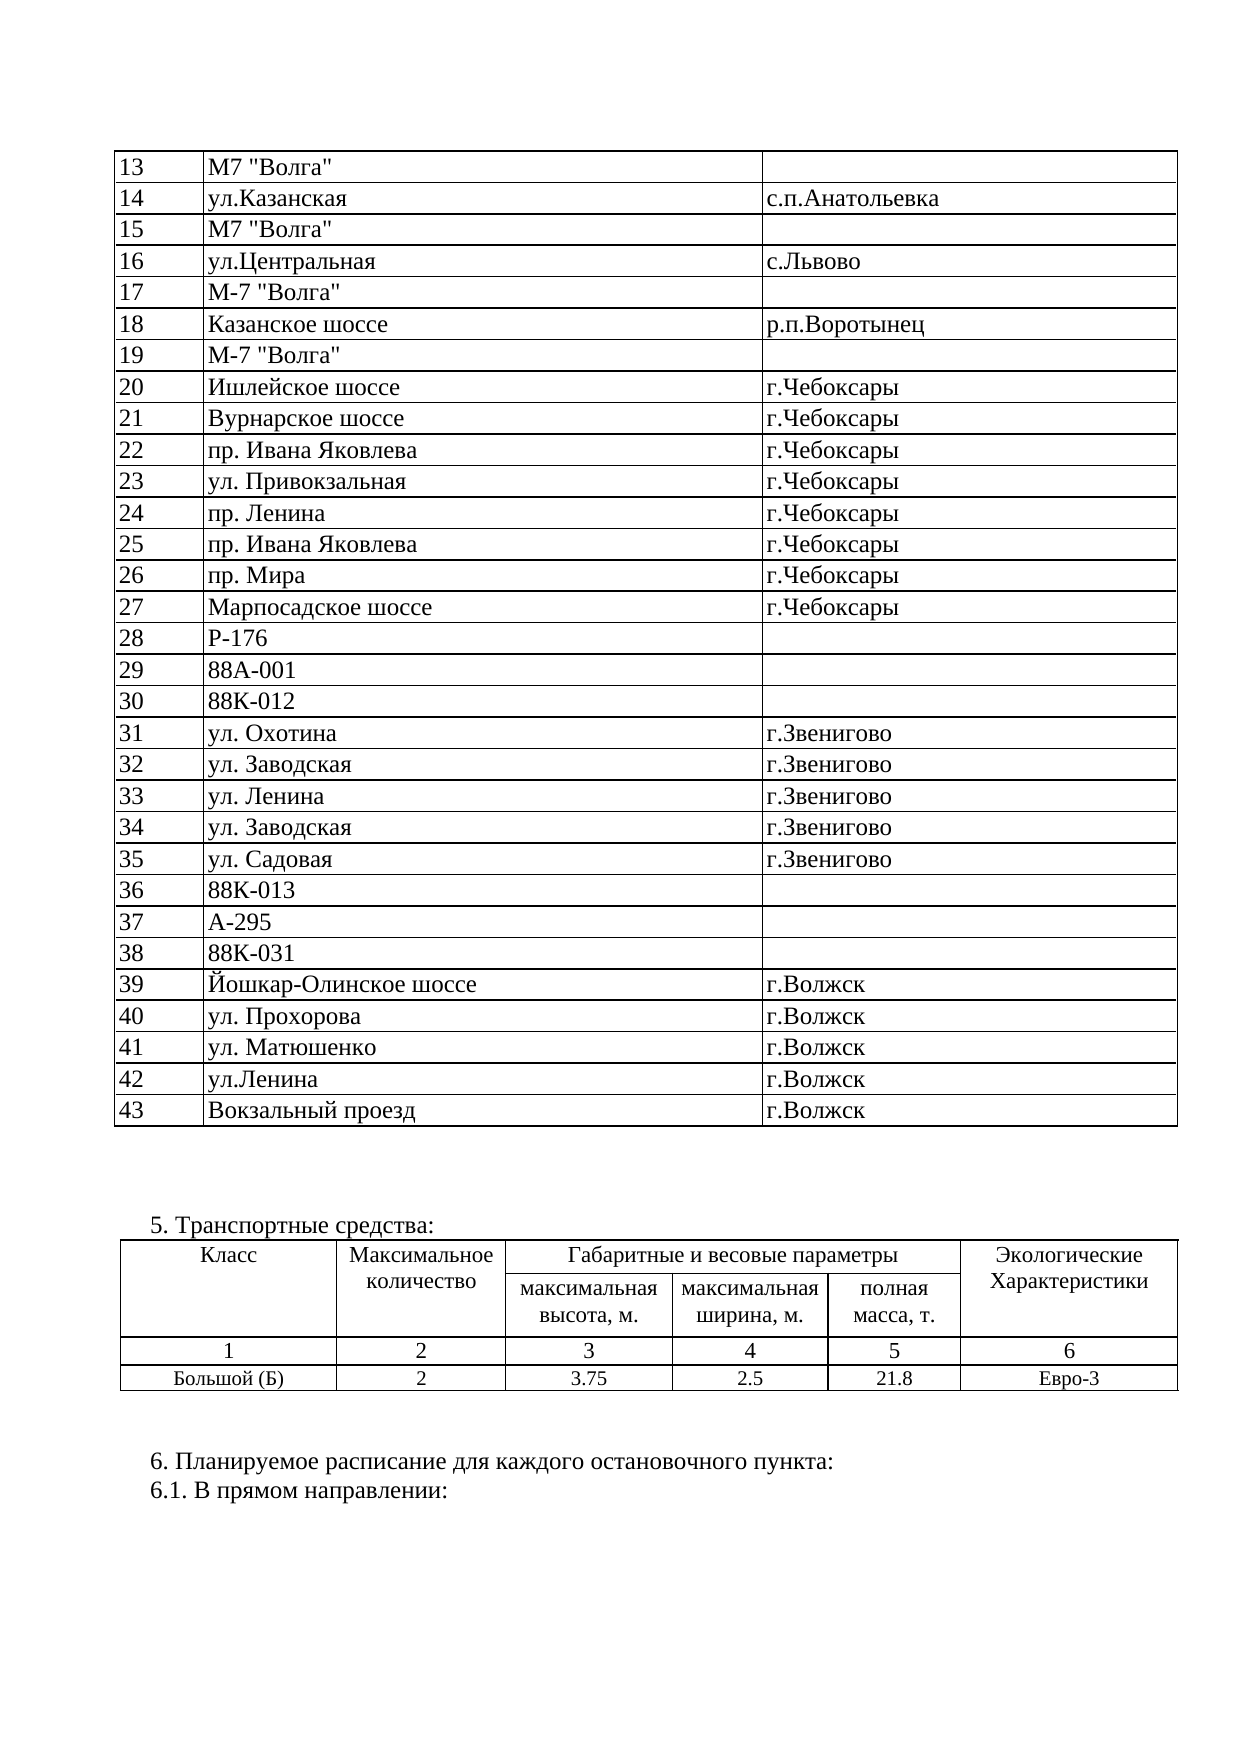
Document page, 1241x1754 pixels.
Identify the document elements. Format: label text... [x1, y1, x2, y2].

table_cell [763, 622, 1177, 653]
table_cell 22 [115, 434, 203, 464]
table_cell г.Чебоксары [763, 590, 1177, 622]
table_cell г.Звенигово [763, 716, 1177, 748]
table_cell 37 [115, 906, 203, 936]
table_cell 16 [115, 245, 203, 276]
table_cell 35 [115, 843, 203, 873]
table_cell [763, 905, 1177, 936]
table_cell 20 [115, 371, 203, 402]
table_cell А-295 [204, 907, 762, 936]
table_cell ул. Привокзальная [204, 466, 762, 496]
table_cell 39 [115, 969, 203, 999]
table_cell 15 [115, 214, 203, 244]
table_cell 40 [115, 1000, 203, 1031]
table_cell 19 [115, 340, 203, 370]
table_cell ул.Казанская [204, 183, 762, 213]
table_cell 5 [829, 1338, 960, 1364]
table_cell г.Чебоксары [763, 402, 1177, 433]
table_cell 2 [337, 1366, 505, 1389]
table_cell г.Волжск [763, 968, 1177, 999]
table_cell 26 [115, 560, 203, 590]
table_cell 36 [115, 875, 203, 905]
table_cell г.Волжск [763, 1062, 1177, 1094]
table_cell пр. Ивана Яковлева [204, 435, 762, 464]
table_cell пр. Мира [204, 561, 762, 590]
table_header Максимальное количество [337, 1241, 505, 1336]
table_cell [763, 339, 1177, 370]
table_header Класс [121, 1241, 336, 1336]
table_cell 18 [115, 308, 203, 339]
table_cell [763, 653, 1177, 685]
table_cell 24 [115, 497, 203, 527]
table_cell 38 [115, 938, 203, 968]
table_cell Ишлейское шоссе [204, 372, 762, 402]
table_cell пр. Ивана Яковлева [204, 529, 762, 559]
table_cell 21.8 [829, 1366, 960, 1389]
table_cell р.п.Воротынец [763, 307, 1177, 339]
table_cell г.Волжск [763, 999, 1177, 1031]
table_cell г.Волжск [763, 1094, 1177, 1125]
table_header Экологические Характеристики [961, 1241, 1177, 1336]
table_cell г.Волжск [763, 1031, 1177, 1062]
table_cell 29 [115, 654, 203, 685]
table_cell 34 [115, 812, 203, 842]
table_cell 4 [673, 1338, 827, 1364]
table_cell г.Звенигово [763, 748, 1177, 779]
table_cell 3 [506, 1338, 672, 1364]
text 6.1. В прямом направлении: [150, 1475, 1090, 1504]
table_cell 23 [115, 466, 203, 496]
table_cell с.п.Анатольевка [763, 181, 1177, 213]
table_cell г.Звенигово [763, 779, 1177, 811]
table_cell г.Звенигово [763, 811, 1177, 842]
table_cell пр. Ленина [204, 498, 762, 527]
table_cell ул. Заводская [204, 749, 762, 779]
table_cell г.Чебоксары [763, 370, 1177, 402]
table_cell г.Чебоксары [763, 528, 1177, 559]
table_cell 3.75 [506, 1366, 672, 1389]
table_cell 14 [115, 183, 203, 213]
table_cell ул.Ленина [204, 1064, 762, 1094]
text 5. Транспортные средства: [150, 1211, 1090, 1239]
table_header Габаритные и весовые параметры [506, 1241, 960, 1273]
table_cell М-7 "Волга" [204, 340, 762, 370]
table_cell 31 [115, 717, 203, 748]
table_cell 30 [115, 686, 203, 716]
table_cell 88К-013 [204, 875, 762, 905]
table_cell [763, 874, 1177, 905]
table_cell 33 [115, 780, 203, 811]
table_cell ул.Центральная [204, 246, 762, 276]
table_cell М7 "Волга" [204, 152, 762, 181]
table_cell Вурнарское шоссе [204, 403, 762, 433]
table_cell 88А-001 [204, 655, 762, 685]
table_cell 1 [121, 1338, 336, 1364]
table_cell г.Чебоксары [763, 433, 1177, 464]
table_cell 21 [115, 403, 203, 433]
table_cell [763, 213, 1177, 244]
table_cell 28 [115, 623, 203, 653]
table_cell 88К-031 [204, 938, 762, 968]
table_cell [763, 152, 1177, 181]
table_cell 32 [115, 749, 203, 779]
table_cell Казанское шоссе [204, 309, 762, 339]
table_cell г.Чебоксары [763, 559, 1177, 590]
table_cell ул. Заводская [204, 812, 762, 842]
table_cell Евро-3 [961, 1366, 1177, 1389]
table_cell Большой (Б) [121, 1366, 336, 1389]
table_cell 6 [961, 1338, 1177, 1364]
table_cell [763, 936, 1177, 968]
table_cell г.Звенигово [763, 842, 1177, 873]
table_cell с.Львово [763, 244, 1177, 276]
table_cell Вокзальный проезд [204, 1095, 762, 1125]
table_cell ул. Ленина [204, 781, 762, 811]
table_cell 41 [115, 1032, 203, 1062]
table_cell 88К-012 [204, 686, 762, 716]
table_cell ул. Садовая [204, 844, 762, 873]
table_cell 13 [115, 152, 203, 181]
table_cell 42 [115, 1063, 203, 1094]
table_cell ул. Охотина [204, 718, 762, 748]
table_cell [763, 685, 1177, 716]
table_cell г.Чебоксары [763, 465, 1177, 496]
table_cell полная масса, т. [829, 1274, 960, 1336]
table_cell Марпосадское шоссе [204, 592, 762, 622]
table_cell 2.5 [673, 1366, 827, 1389]
table_cell М7 "Волга" [204, 215, 762, 244]
table_cell максимальная ширина, м. [673, 1274, 827, 1336]
table_cell 2 [337, 1338, 505, 1364]
table_cell Йошкар-Олинское шоссе [204, 970, 762, 999]
table_cell 25 [115, 529, 203, 559]
table_cell Р-176 [204, 623, 762, 653]
table_cell 43 [115, 1095, 203, 1125]
text 6. Планируемое расписание для каждого остановочного пункта: [150, 1446, 1090, 1475]
table_cell ул. Матюшенко [204, 1032, 762, 1062]
table_cell 27 [115, 591, 203, 622]
table_cell 17 [115, 277, 203, 307]
table_cell г.Чебоксары [763, 496, 1177, 527]
table_cell М-7 "Волга" [204, 277, 762, 307]
table_cell [763, 276, 1177, 307]
table_cell ул. Прохорова [204, 1001, 762, 1031]
table_cell максимальная высота, м. [506, 1274, 672, 1336]
